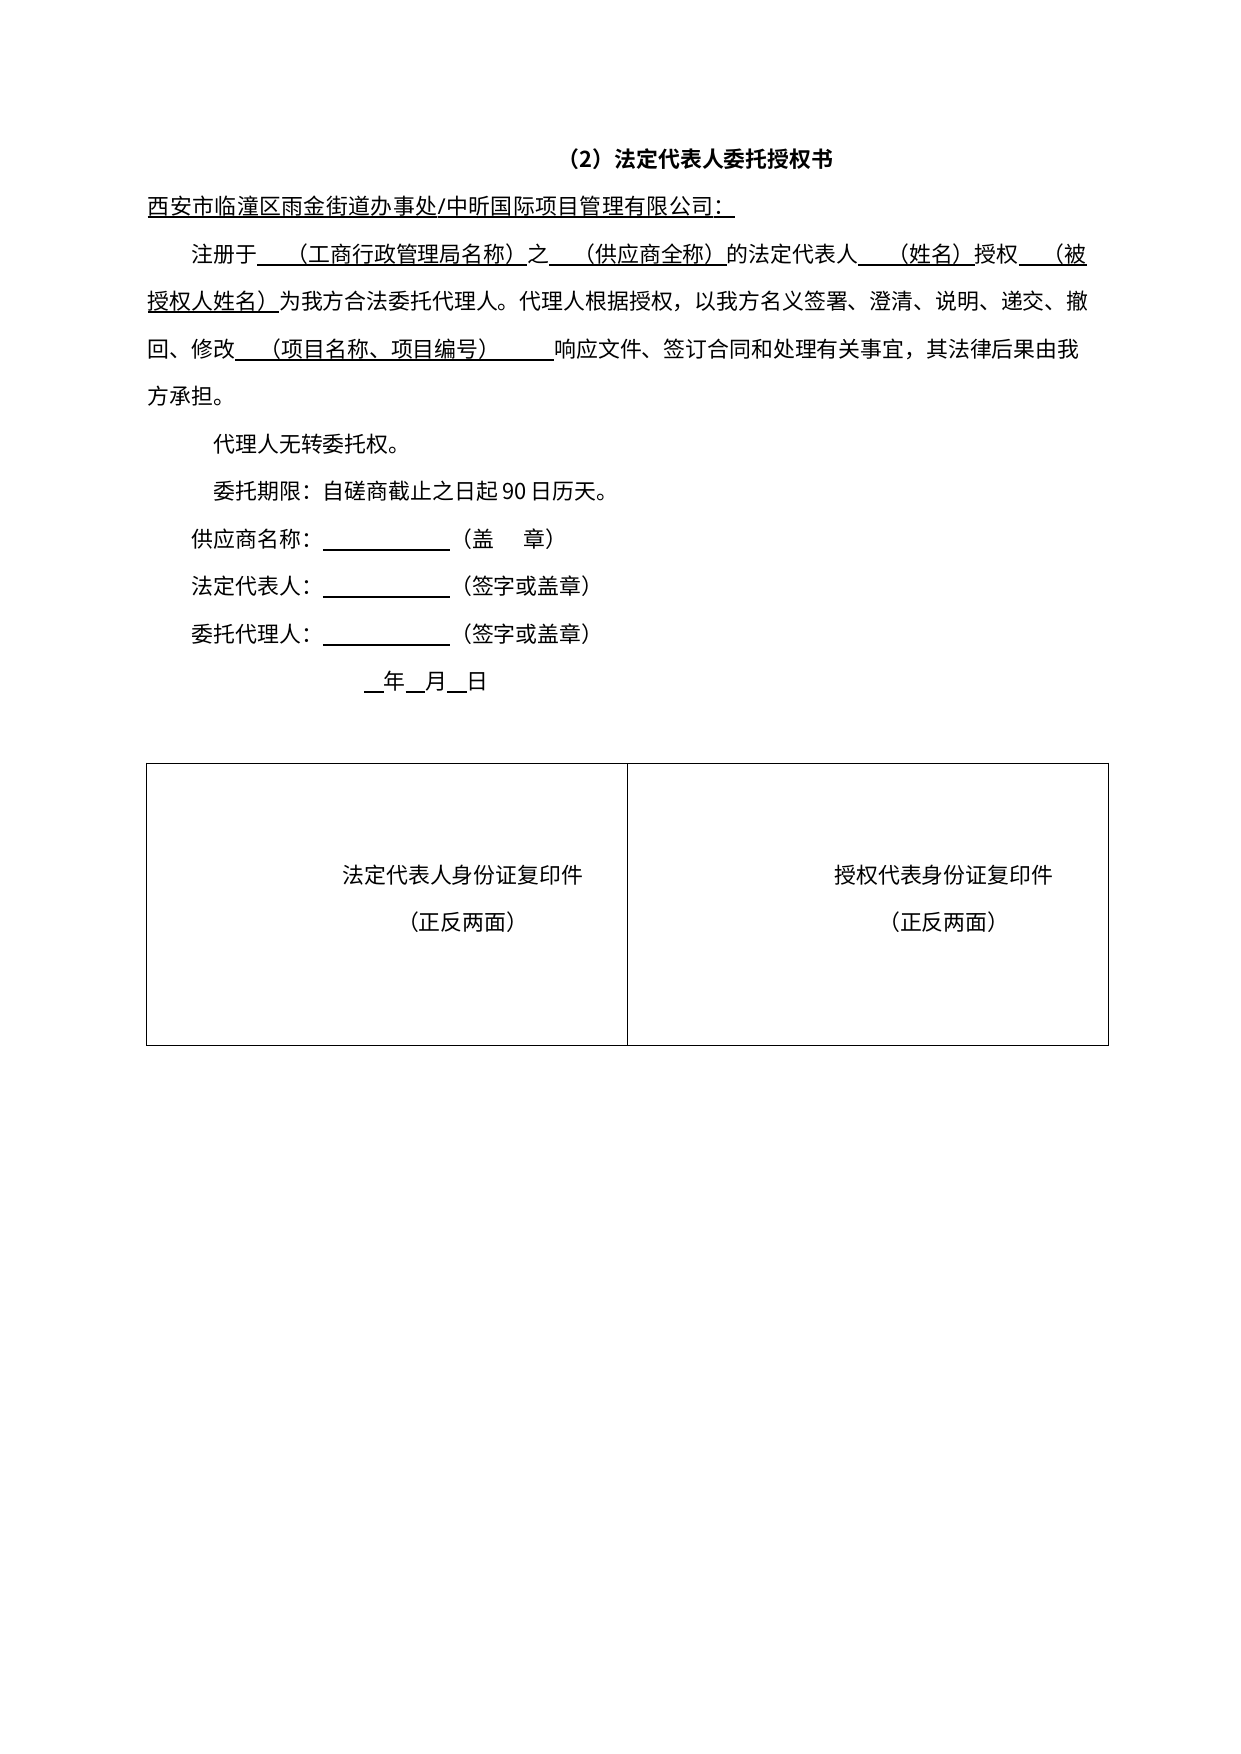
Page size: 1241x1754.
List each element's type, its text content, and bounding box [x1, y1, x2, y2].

text 代理人无转委托权。 [148, 427, 1093, 458]
text 注册于 （工商行政管理局名称）之 （供应商全称）的法定代表人 （姓名）授权 （被授权人姓名）为我方合法委托代理人。代理人根据授权，以我方名义签署、澄清、说明、递交、撤回、修改 （项目名称、项目编号） 响应文件、签订合同和处理有关事宜，其法律后果由我方承担。 [148, 237, 1093, 411]
text （2）法定代表人委托授权书 [148, 142, 1093, 173]
text 委托代理人： （签字或盖章） [148, 617, 1093, 648]
text 委托期限：自磋商截止之日起90日历天。 [148, 474, 1093, 506]
table_header 法定代表人身份证复印件 （正反两面） [147, 764, 627, 1045]
text 法定代表人： （签字或盖章） [148, 569, 1093, 601]
text 供应商名称： （盖 章） [148, 522, 1093, 553]
table_header 授权代表身份证复印件 （正反两面） [628, 764, 1108, 1045]
text 西安市临潼区雨金街道办事处/中昕国际项目管理有限公司： [148, 189, 1093, 221]
text 年 月 日 [148, 664, 1093, 696]
